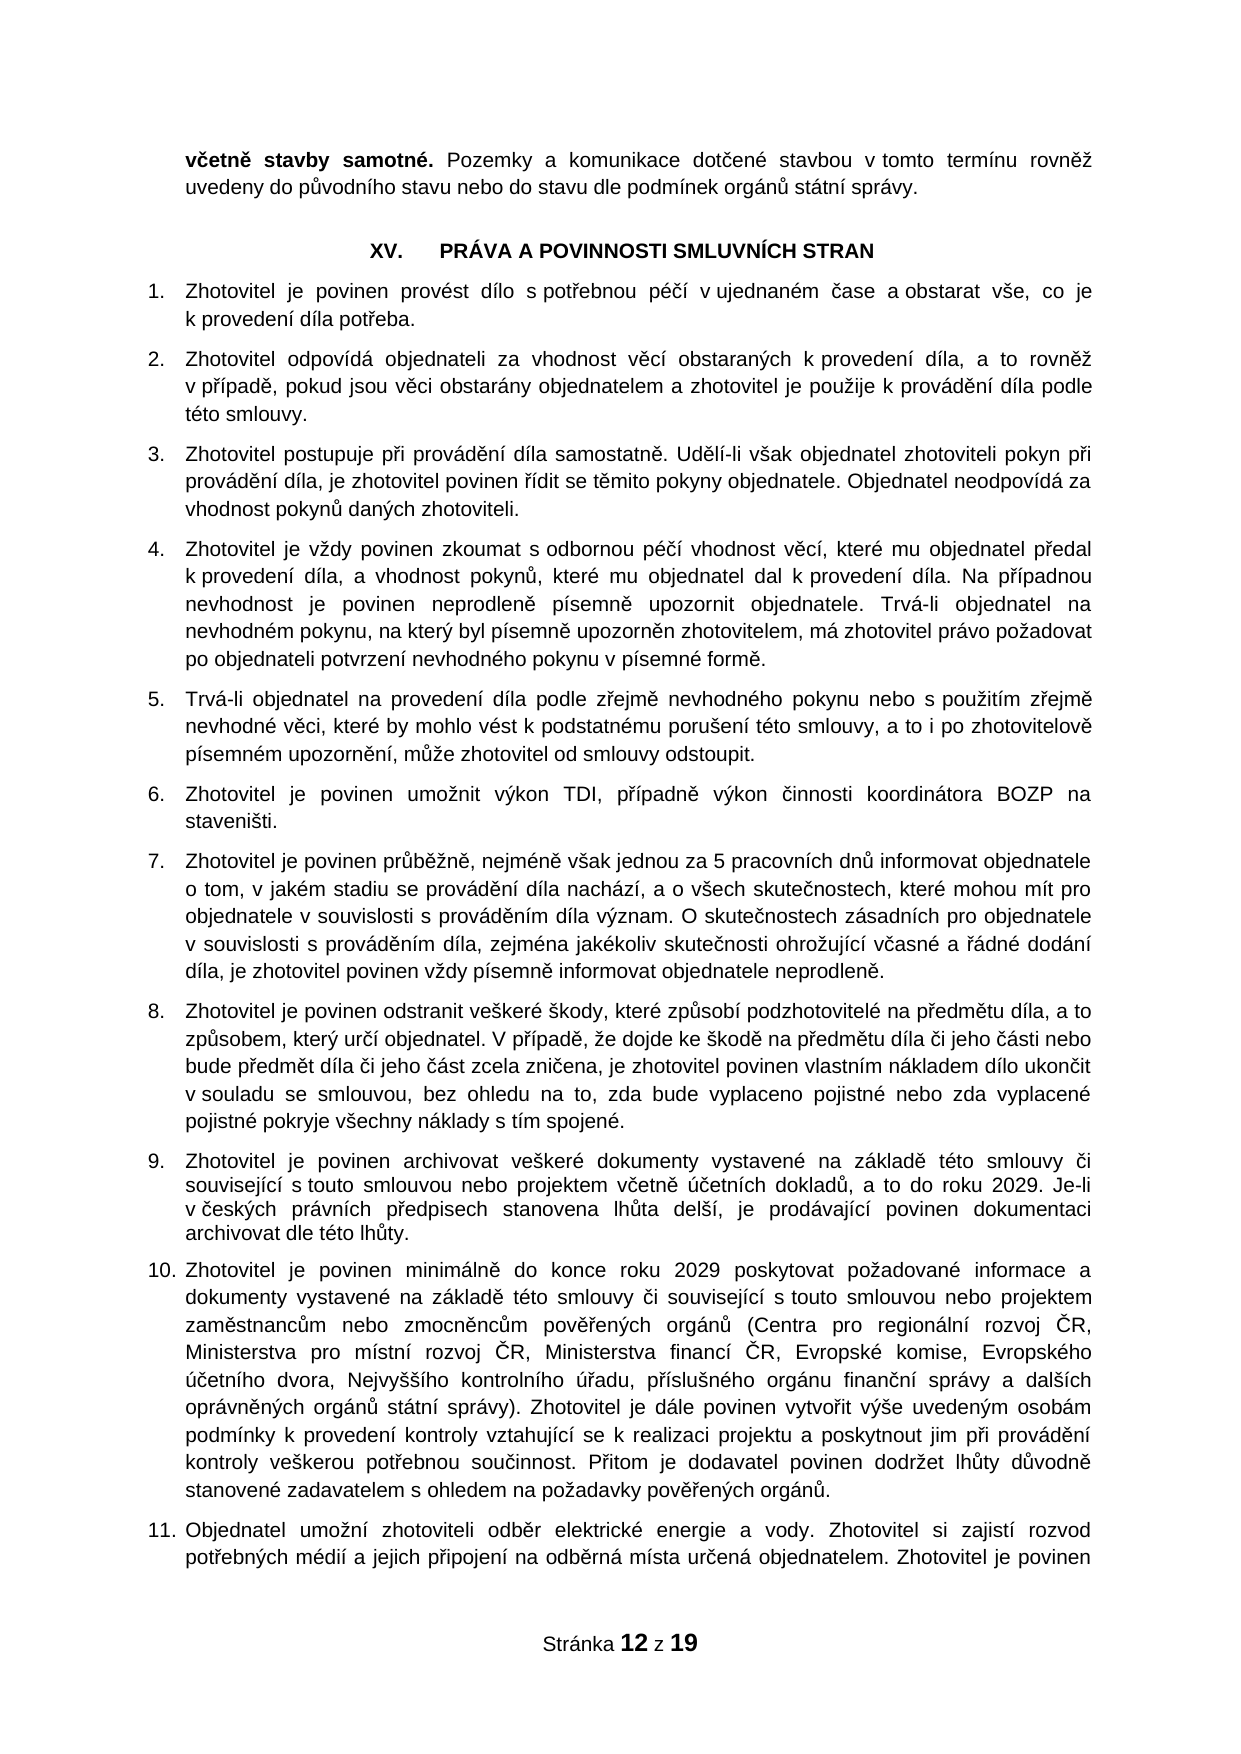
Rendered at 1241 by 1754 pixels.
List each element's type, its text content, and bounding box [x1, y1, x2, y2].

list Práva a povinnosti smluvních stran [185, 239, 1093, 263]
list Zhotovitel je povinen minimálně do konce roku 2029 poskytovat požadované informace a dokumenty vystavené na základě této smlouvy či související s touto smlouvou nebo projektem zaměstnancům nebo zmocněncům pověřených orgánů (Centra pro regionální rozvoj ČR, Ministerstva pro místní rozvoj ČR, Ministerstva financí ČR, Evropské komise, Evropského účetního dvora, Nejvyššího kontrolního úřadu, příslušného orgánu finanční správy a dalších oprávněných orgánů státní správy). Zhotovitel je dále povinen vytvořit výše uvedeným osobám podmínky k provedení kontroly vztahující se k realizaci projektu a poskytnout jim při provádění kontroly veškerou potřebnou součinnost. Přitom je dodavatel povinen dodržet lhůty důvodně stanovené zadavatelem s ohledem na požadavky pověřených orgánů. [148, 1257, 1093, 1501]
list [148, 1517, 1093, 1569]
list Zhotovitel je vždy povinen zkoumat s odbornou péčí vhodnost věcí, které mu objednatel předal k provedení díla, a vhodnost pokynů, které mu objednatel dal k provedení díla. Na případnou nevhodnost je povinen neprodleně písemně upozornit objednatele. Trvá-li objednatel na nevhodném pokynu, na který byl písemně upozorněn zhotovitelem, má zhotovitel právo požadovat po objednateli potvrzení nevhodného pokynu v písemné formě. [148, 537, 1093, 671]
list Zhotovitel odpovídá objednateli za vhodnost věcí obstaraných k provedení díla, a to rovněž v případě, pokud jsou věci obstarány objednatelem a zhotovitel je použije k provádění díla podle této smlouvy. [148, 347, 1093, 426]
list Zhotovitel postupuje při provádění díla samostatně. Udělí-li však objednatel zhotoviteli pokyn při provádění díla, je zhotovitel povinen řídit se těmito pokyny objednatele. Objednatel neodpovídá za vhodnost pokynů daných zhotoviteli. [148, 442, 1093, 521]
list Zhotovitel je povinen odstranit veškeré škody, které způsobí podzhotovitelé na předmětu díla, a to způsobem, který určí objednatel. V případě, že dojde ke škodě na předmětu díla či jeho části nebo bude předmět díla či jeho část zcela zničena, je zhotovitel povinen vlastním nákladem dílo ukončit v souladu se smlouvou, bez ohledu na to, zda bude vyplaceno pojistné nebo zda vyplacené pojistné pokryje všechny náklady s tím spojené. [148, 999, 1093, 1133]
list Zhotovitel je povinen archivovat veškeré dokumenty vystavené na základě této smlouvy či související s touto smlouvou nebo projektem včetně účetních dokladů, a to do roku 2029. Je-li v českých právních předpisech stanovena lhůta delší, je prodávající povinen dokumentaci archivovat dle této lhůty. [148, 1149, 1093, 1245]
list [148, 148, 1093, 199]
list Trvá-li objednatel na provedení díla podle zřejmě nevhodného pokynu nebo s použitím zřejmě nevhodné věci, které by mohlo vést k podstatnému porušení této smlouvy, a to i po zhotovitelově písemném upozornění, může zhotovitel od smlouvy odstoupit. [148, 687, 1093, 766]
list Zhotovitel je povinen provést dílo s potřebnou péčí v ujednaném čase a obstarat vše, co je k provedení díla potřeba. [148, 279, 1093, 331]
list Zhotovitel je povinen průběžně, nejméně však jednou za 5 pracovních dnů informovat objednatele o tom, v jakém stadiu se provádění díla nachází, a o všech skutečnostech, které mohou mít pro objednatele v souvislosti s prováděním díla význam. O skutečnostech zásadních pro objednatele v souvislosti s prováděním díla, zejména jakékoliv skutečnosti ohrožující včasné a řádné dodání díla, je zhotovitel povinen vždy písemně informovat objednatele neprodleně. [148, 849, 1093, 983]
list Zhotovitel je povinen umožnit výkon TDI, případně výkon činnosti koordinátora BOZP na staveništi. [148, 782, 1093, 833]
